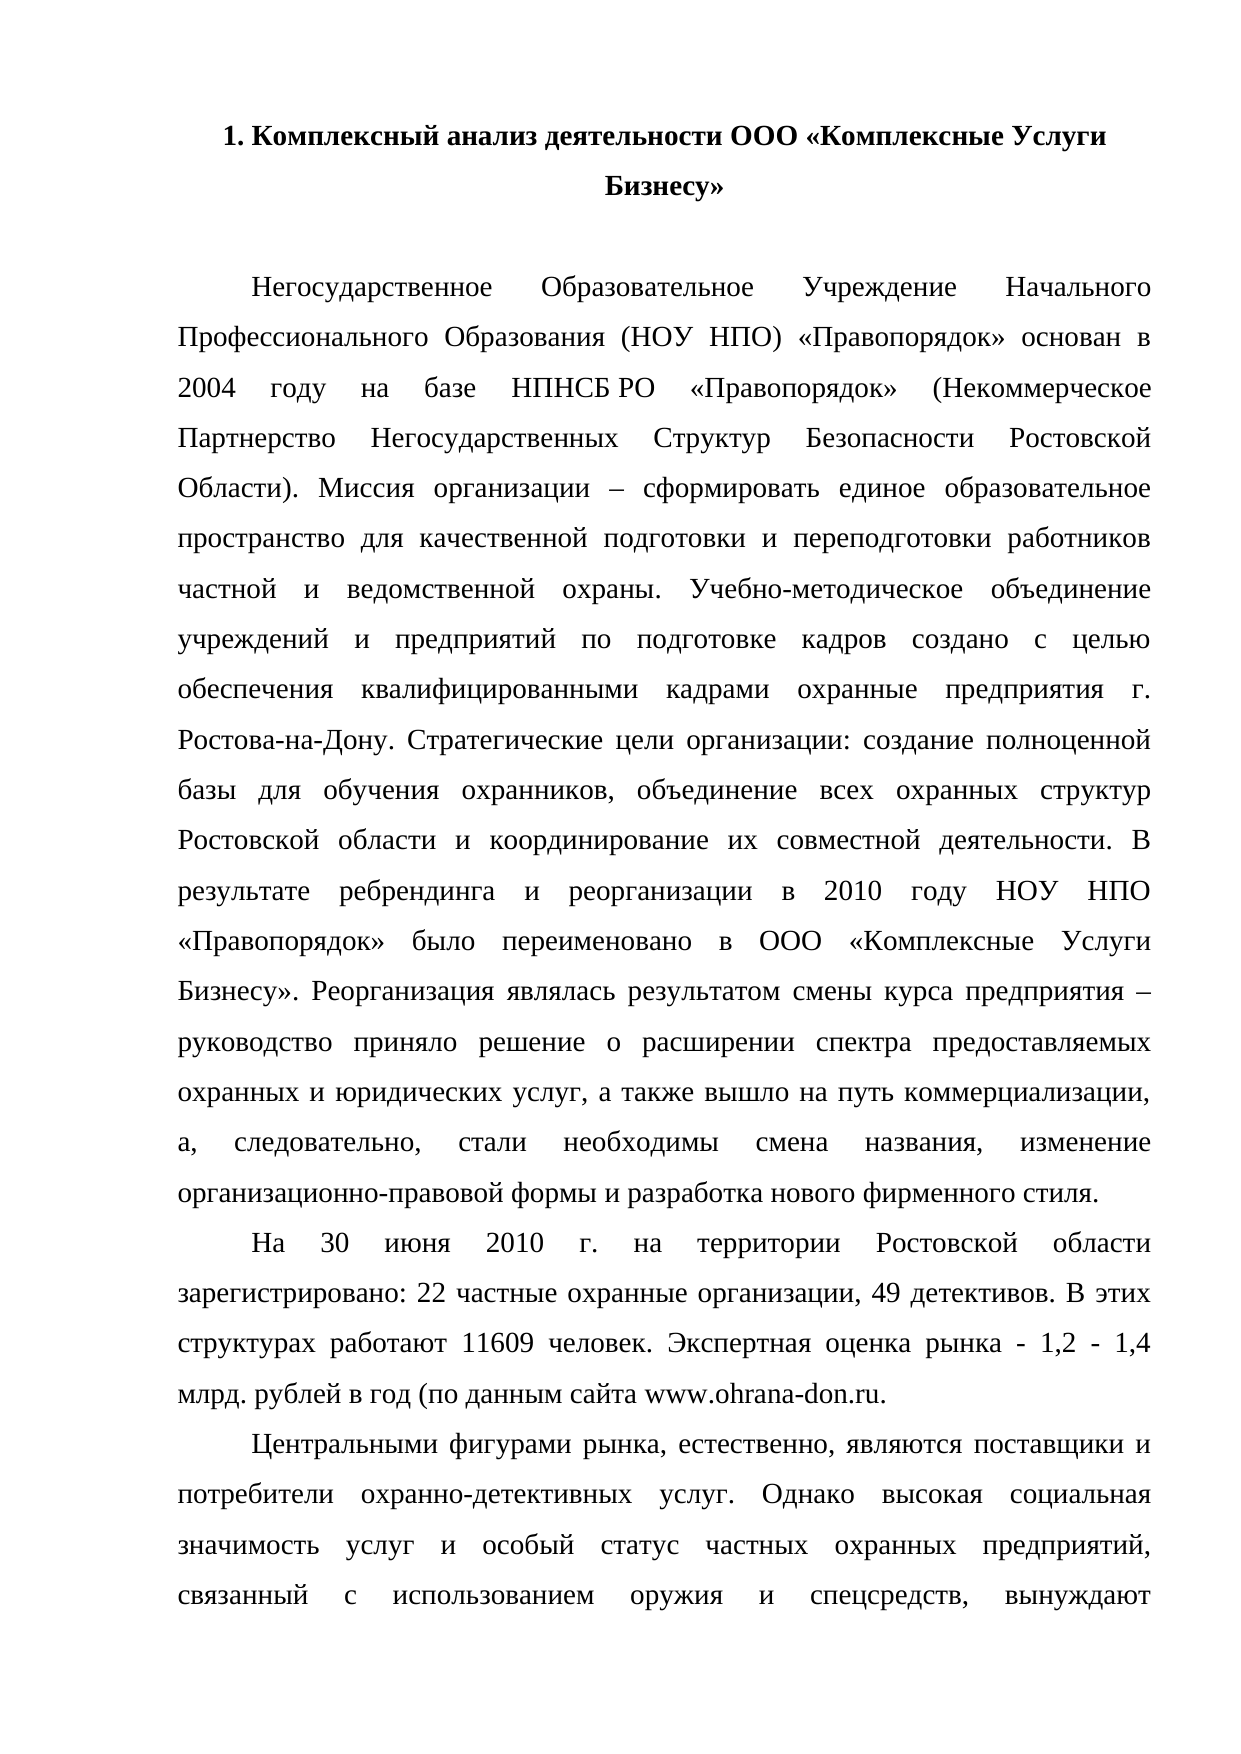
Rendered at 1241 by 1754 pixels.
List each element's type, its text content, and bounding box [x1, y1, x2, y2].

text 1. Комплексный анализ деятельности ООО «Комплексные Услуги Бизнесу» [177, 118, 1152, 202]
text На 30 июня 2010 г. на территории Ростовской области зарегистрировано: 22 частные охранные организации, 49 детективов. В этих структурах работают 11609 человек. Экспертная оценка рынка - 1,2 - 1,4 млрд. рублей в год (по данным сайта www.ohrana-don.ru. [177, 1225, 1152, 1409]
text Негосударственное Образовательное Учреждение Начального Профессионального Образования (НОУ НПО) «Правопорядок» основан в 2004 году на базе НПНСБ РО «Правопорядок» (Некоммерческое Партнерство Негосударственных Структур Безопасности Ростовской Области). Миссия организации – сформировать единое образовательное пространство для качественной подготовки и переподготовки работников частной и ведомственной охраны. Учебно-методическое объединение учреждений и предприятий по подготовке кадров создано с целью обеспечения квалифицированными кадрами охранные предприятия г. Ростова-на-Дону. Стратегические цели организации: создание полноценной базы для обучения охранников, объединение всех охранных структур Ростовской области и координирование их совместной деятельности. В результате ребрендинга и реорганизации в 2010 году НОУ НПО «Правопорядок» было переименовано в ООО «Комплексные Услуги Бизнесу». Реорганизация являлась результатом смены курса предприятия – руководство приняло решение о расширении спектра предоставляемых охранных и юридических услуг, а также вышло на путь коммерциализации, а, следовательно, стали необходимы смена названия, изменение организационно-правовой формы и разработка нового фирменного стиля. [177, 269, 1152, 1208]
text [177, 1426, 1152, 1611]
